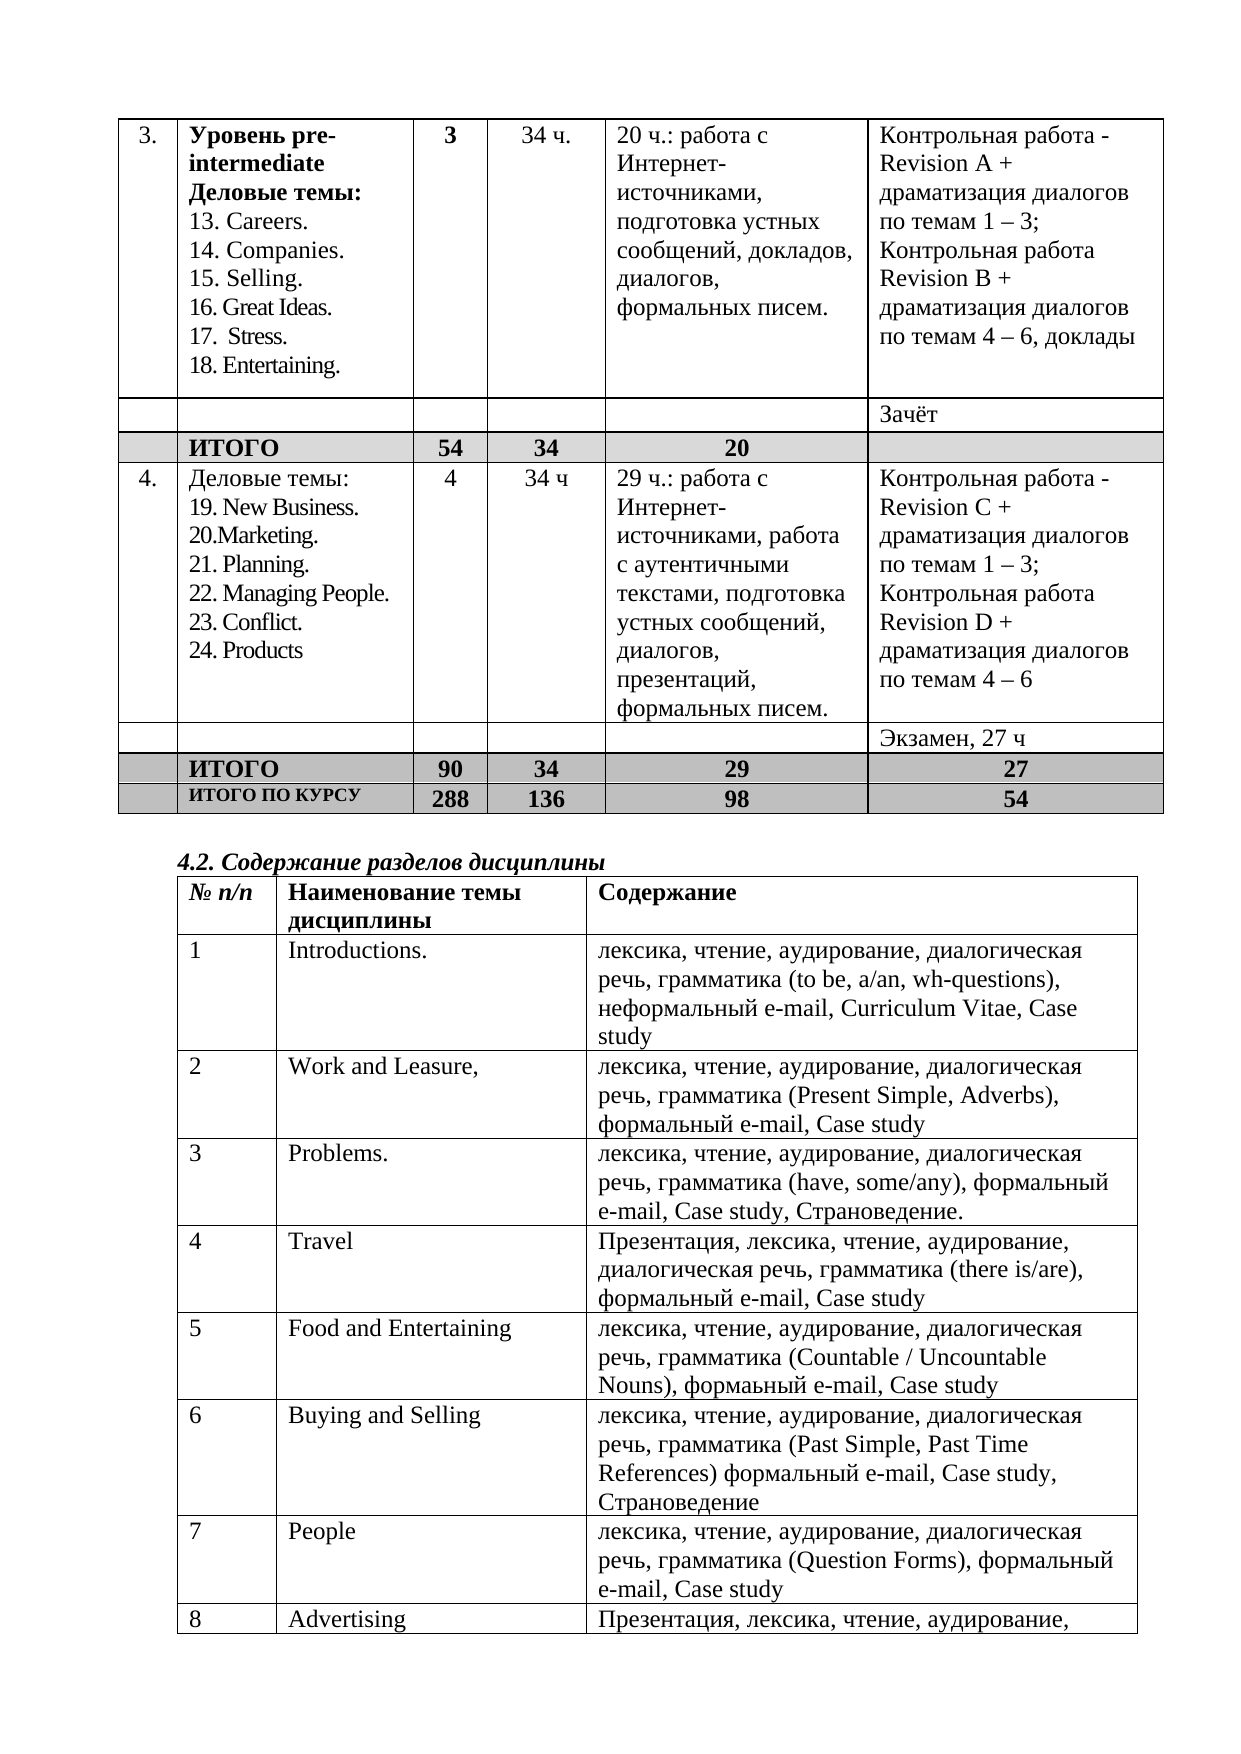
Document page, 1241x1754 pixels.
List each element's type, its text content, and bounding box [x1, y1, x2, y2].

table_cell Зачёт [869, 399, 1163, 431]
table_cell лексика, чтение, аудирование, диалогическая речь, грамматика (Past Simple, Past Time References) формальный e-mail, Case study, Страноведение [587, 1400, 1137, 1515]
table_cell лексика, чтение, аудирование, диалогическая речь, грамматика (to be, a/an, wh-questions), неформальный e-mail, Curriculum Vitae, Case study [587, 935, 1137, 1050]
table_cell [414, 723, 487, 752]
table_cell 20 [606, 433, 867, 462]
table_cell 29 [606, 754, 867, 782]
table_cell Food and Entertaining [277, 1313, 586, 1399]
table_cell 54 [869, 784, 1163, 813]
table_cell лексика, чтение, аудирование, диалогическая речь, грамматика (have, some/any), формальный e-mail, Case study, Страноведение. [587, 1139, 1137, 1225]
table_cell 3 [414, 120, 487, 397]
table_cell Деловые темы: 19. New Business. 20.Marketing. 21. Planning. 22. Managing People. 23. Conflict. 24. Products [178, 463, 413, 722]
table_cell ИТОГО ПО КУРСУ [178, 784, 413, 813]
table_cell лексика, чтение, аудирование, диалогическая речь, грамматика (Countable / Uncountable Nouns), формаьный e-mail, Case study [587, 1313, 1137, 1399]
table_cell [488, 723, 605, 752]
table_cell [587, 1604, 1137, 1632]
table_cell [178, 399, 413, 431]
table_cell 2 [178, 1051, 276, 1137]
table_cell Контрольная работа - Revision A + драматизация диалогов по темам 1 – 3; Контрольная работа Revision B + драматизация диалогов по темам 4 – 6, доклады [869, 120, 1163, 397]
table_cell 3. [119, 120, 177, 397]
table_cell ИТОГО [178, 754, 413, 782]
table_cell Problems. [277, 1139, 586, 1225]
table_cell [606, 723, 867, 752]
table_cell [178, 723, 413, 752]
table_header Наименование темы дисциплины [277, 877, 586, 934]
table_cell [119, 433, 177, 462]
table_cell 5 [178, 1313, 276, 1399]
table_cell [869, 433, 1163, 462]
table_cell Уровень pre-intermediate Деловые темы: 13. Careers. 14. Companies. 15. Selling. 16. Great Ideas. 17. Stress. 18. Entertaining. [178, 120, 413, 397]
table_cell 7 [178, 1516, 276, 1603]
table_cell [119, 784, 177, 813]
table_cell [606, 399, 867, 431]
table_cell 8 [178, 1604, 276, 1632]
table_cell 34 ч. [488, 120, 605, 397]
table_cell 136 [488, 784, 605, 813]
table_cell People [277, 1516, 586, 1603]
table_cell Buying and Selling [277, 1400, 586, 1515]
table_header Содержание [587, 877, 1137, 934]
table_cell 20 ч.: работа с Интернет-источниками, подготовка устных сообщений, докладов, диалогов, формальных писем. [606, 120, 867, 397]
table_cell 34 [488, 433, 605, 462]
table_cell Work and Leasure, [277, 1051, 586, 1137]
table_cell 1 [178, 935, 276, 1050]
table_cell Контрольная работа - Revision C + драматизация диалогов по темам 1 – 3; Контрольная работа Revision D + драматизация диалогов по темам 4 – 6 [869, 463, 1163, 722]
table_cell 27 [869, 754, 1163, 782]
table_cell 34 [488, 754, 605, 782]
text 4.2. Содержание разделов дисциплины [177, 847, 1152, 876]
table_cell лексика, чтение, аудирование, диалогическая речь, грамматика (Present Simple, Adverbs), формальный e-mail, Case study [587, 1051, 1137, 1137]
table_cell 4 [414, 463, 487, 722]
table_cell 3 [178, 1139, 276, 1225]
table_cell 98 [606, 784, 867, 813]
table_cell 4 [178, 1226, 276, 1312]
table_cell [119, 399, 177, 431]
table_cell [488, 399, 605, 431]
table_cell Introductions. [277, 935, 586, 1050]
table_cell лексика, чтение, аудирование, диалогическая речь, грамматика (Question Forms), формальный e-mail, Case study [587, 1516, 1137, 1603]
table_cell Travel [277, 1226, 586, 1312]
table_cell 54 [414, 433, 487, 462]
table_cell ИТОГО [178, 433, 413, 462]
table_cell [414, 399, 487, 431]
table_cell 6 [178, 1400, 276, 1515]
table_cell Презентация, лексика, чтение, аудирование, диалогическая речь, грамматика (there is/are), формальный e-mail, Case study [587, 1226, 1137, 1312]
table_cell 29 ч.: работа с Интернет-источниками, работа с аутентичными текстами, подготовка устных сообщений, диалогов, презентаций, формальных писем. [606, 463, 867, 722]
table_cell 4. [119, 463, 177, 722]
table_cell Экзамен, 27 ч [869, 723, 1163, 752]
table_cell 34 ч [488, 463, 605, 722]
table_cell Advertising [277, 1604, 586, 1632]
table_header № п/п [178, 877, 276, 934]
table_cell 288 [414, 784, 487, 813]
table_cell 90 [414, 754, 487, 782]
table_cell [119, 754, 177, 782]
table_cell [119, 723, 177, 752]
